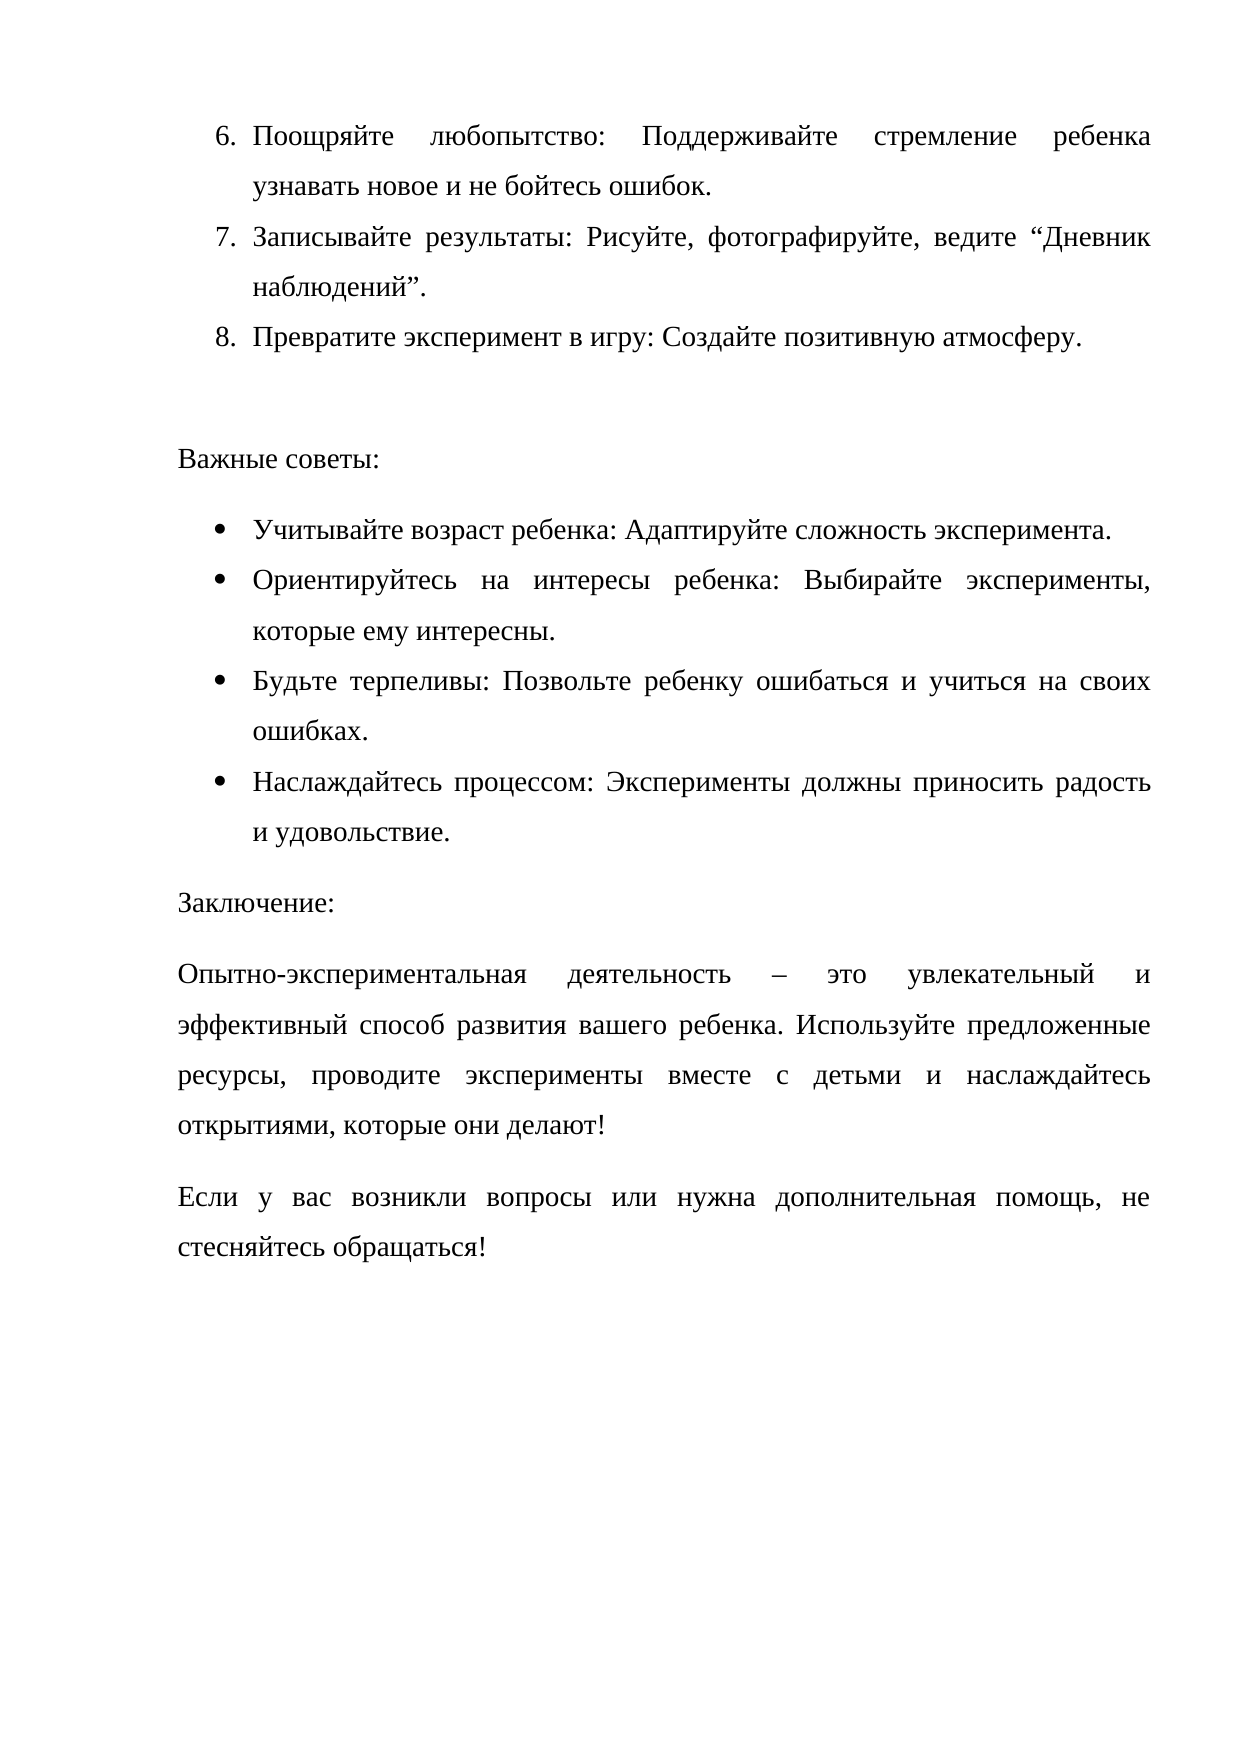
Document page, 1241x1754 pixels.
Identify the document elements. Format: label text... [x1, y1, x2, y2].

text Важные советы: [177, 441, 1152, 474]
list Будьте терпеливы: Позвольте ребенку ошибаться и учиться на своих ошибках. [215, 663, 1152, 747]
text Заключение: [177, 885, 1152, 919]
list Превратите эксперимент в игру: Создайте позитивную атмосферу. [215, 319, 1152, 353]
list Наслаждайтесь процессом: Эксперименты должны приносить радость и удовольствие. [215, 764, 1152, 848]
list Записывайте результаты: Рисуйте, фотографируйте, ведите “Дневник наблюдений”. [215, 219, 1152, 303]
text Опытно-экспериментальная деятельность – это увлекательный и эффективный способ развития вашего ребенка. Используйте предложенные ресурсы, проводите эксперименты вместе с детьми и наслаждайтесь открытиями, которые они делают! [177, 957, 1152, 1141]
list Поощряйте любопытство: Поддерживайте стремление ребенка узнавать новое и не бойтесь ошибок. [215, 118, 1152, 202]
list Учитывайте возраст ребенка: Адаптируйте сложность эксперимента. [215, 512, 1152, 546]
text Если у вас возникли вопросы или нужна дополнительная помощь, не стесняйтесь обращаться! [177, 1179, 1152, 1262]
list Ориентируйтесь на интересы ребенка: Выбирайте эксперименты, которые ему интересны. [215, 562, 1152, 646]
